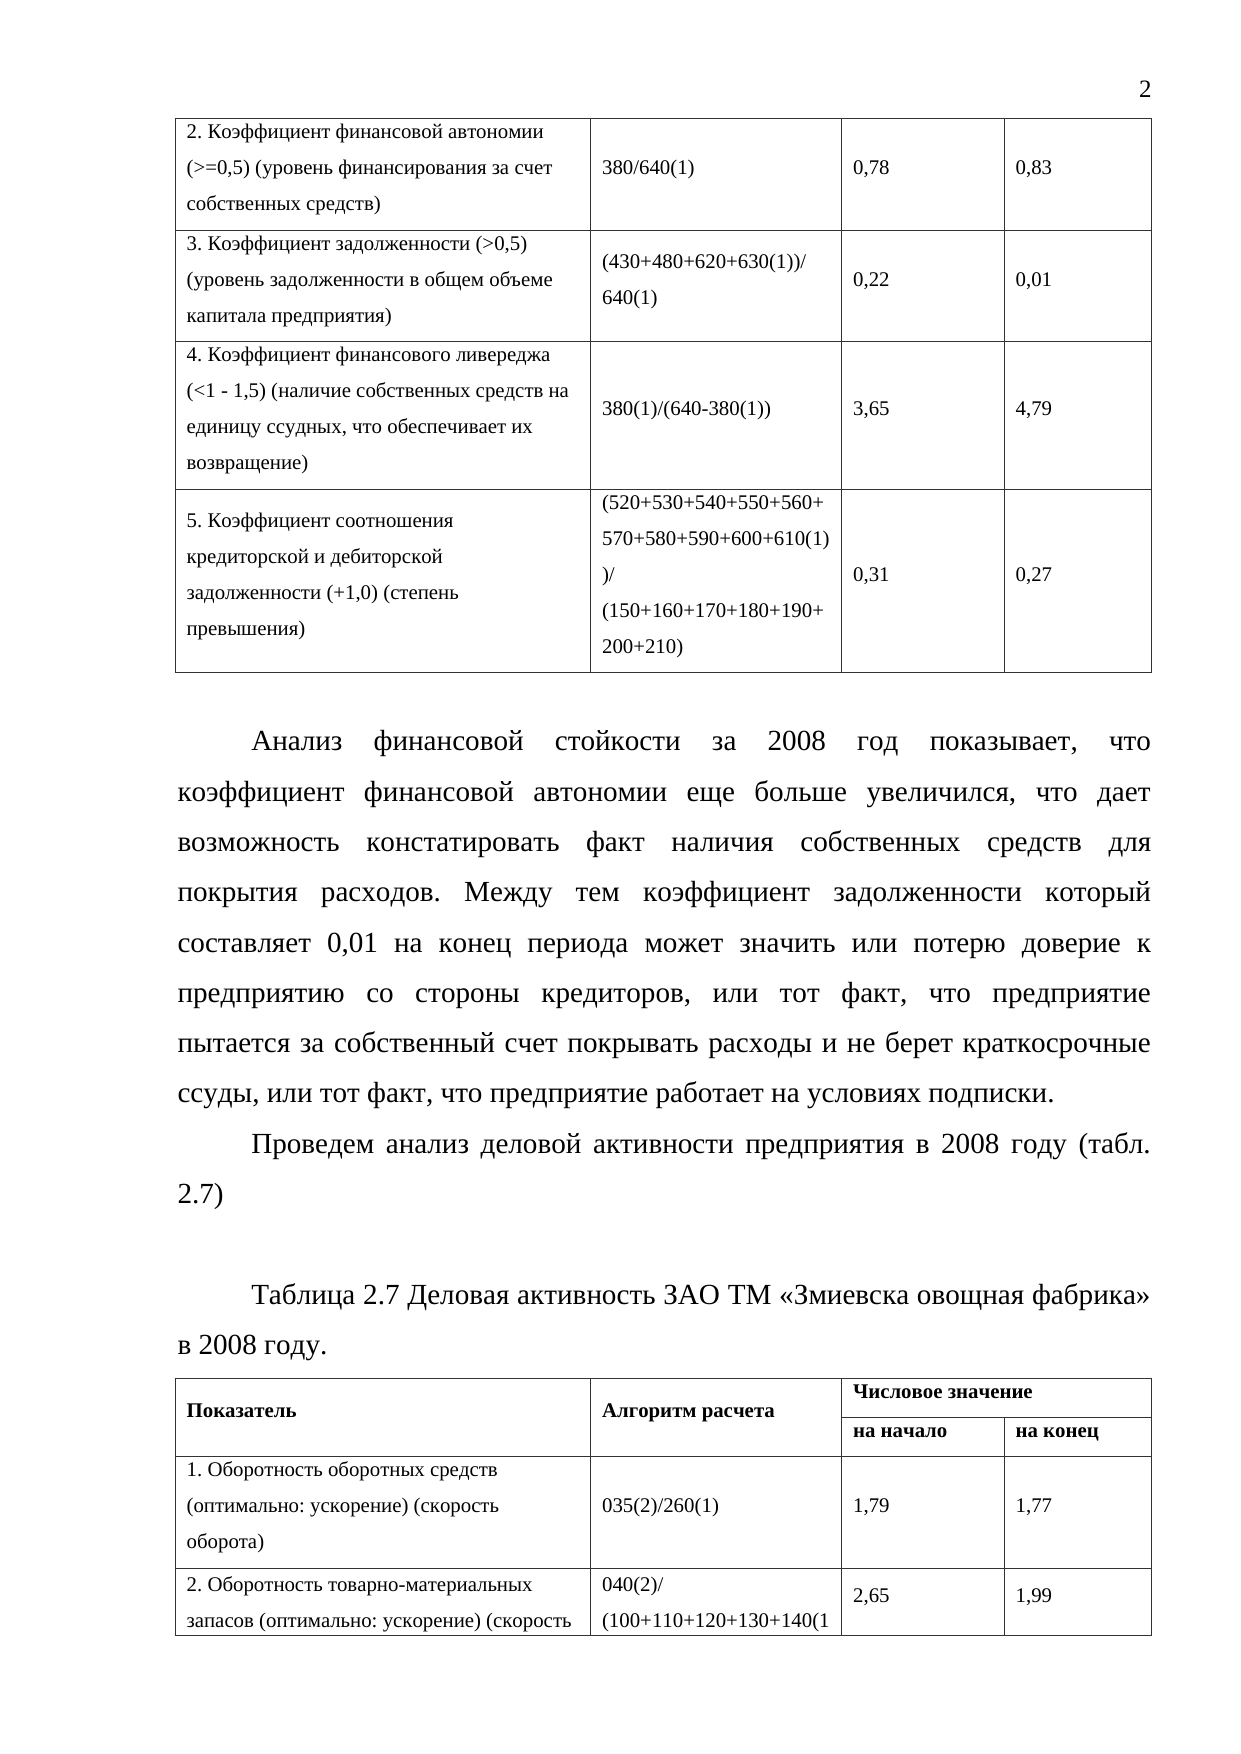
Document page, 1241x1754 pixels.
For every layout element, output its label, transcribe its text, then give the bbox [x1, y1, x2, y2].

table_cell 3. Коэффициент задолженности (>0,5) (уровень задолженности в общем объеме капитала предприятия) [176, 231, 590, 341]
table_cell 5. Коэффициент соотношения кредиторской и дебиторской задолженности (+1,0) (степень превышения) [176, 490, 590, 672]
text Таблица 2.7 Деловая активность ЗАО ТМ «Змиевска овощная фабрика» в 2008 году. [177, 1277, 1152, 1361]
table_cell 0,78 [842, 119, 1004, 229]
table_cell 035(2)/260(1) [591, 1457, 841, 1568]
table_header Показатель [176, 1379, 590, 1456]
table_cell 1,99 [1005, 1569, 1151, 1635]
table_cell 0,01 [1005, 231, 1151, 341]
table_cell 1,77 [1005, 1457, 1151, 1568]
text Проведем анализ деловой активности предприятия в 2008 году (табл. 2.7) [177, 1126, 1152, 1210]
table_cell 2. Коэффициент финансовой автономии (>=0,5) (уровень финансирования за счет собственных средств) [176, 119, 590, 229]
table_cell 380/640(1) [591, 119, 841, 229]
table_cell (430+480+620+630(1))/640(1) [591, 231, 841, 341]
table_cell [176, 1569, 590, 1635]
table_cell 2,65 [842, 1569, 1004, 1635]
table_header Алгоритм расчета [591, 1379, 841, 1456]
table_cell 0,83 [1005, 119, 1151, 229]
table_cell 1. Оборотность оборотных средств (оптимально: ускорение) (скорость оборота) [176, 1457, 590, 1568]
text Анализ финансовой стойкости за 2008 год показывает, что коэффициент финансовой автономии еще больше увеличился, что дает возможность констатировать факт наличия собственных средств для покрытия расходов. Между тем коэффициент задолженности который составляет 0,01 на конец периода может значить или потерю доверие к предприятию со стороны кредиторов, или тот факт, что предприятие пытается за собственный счет покрывать расходы и не берет краткосрочные ссуды, или тот факт, что предприятие работает на условиях подписки. [177, 723, 1152, 1109]
table_cell 1,79 [842, 1457, 1004, 1568]
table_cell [591, 1569, 841, 1635]
table_cell на конец [1005, 1418, 1151, 1456]
table_cell 0,31 [842, 490, 1004, 672]
table_cell на начало [842, 1418, 1004, 1456]
table_header Числовое значение [842, 1379, 1151, 1417]
table_cell 0,27 [1005, 490, 1151, 672]
table_cell 4. Коэффициент финансового ливереджа (<1 - 1,5) (наличие собственных средств на единицу ссудных, что обеспечивает их возвращение) [176, 342, 590, 488]
table_cell (520+530+540+550+560+570+580+590+600+610(1))/(150+160+170+180+190+200+210) [591, 490, 841, 672]
table_cell 3,65 [842, 342, 1004, 488]
table_cell 0,22 [842, 231, 1004, 341]
table_cell 4,79 [1005, 342, 1151, 488]
table_cell 380(1)/(640-380(1)) [591, 342, 841, 488]
